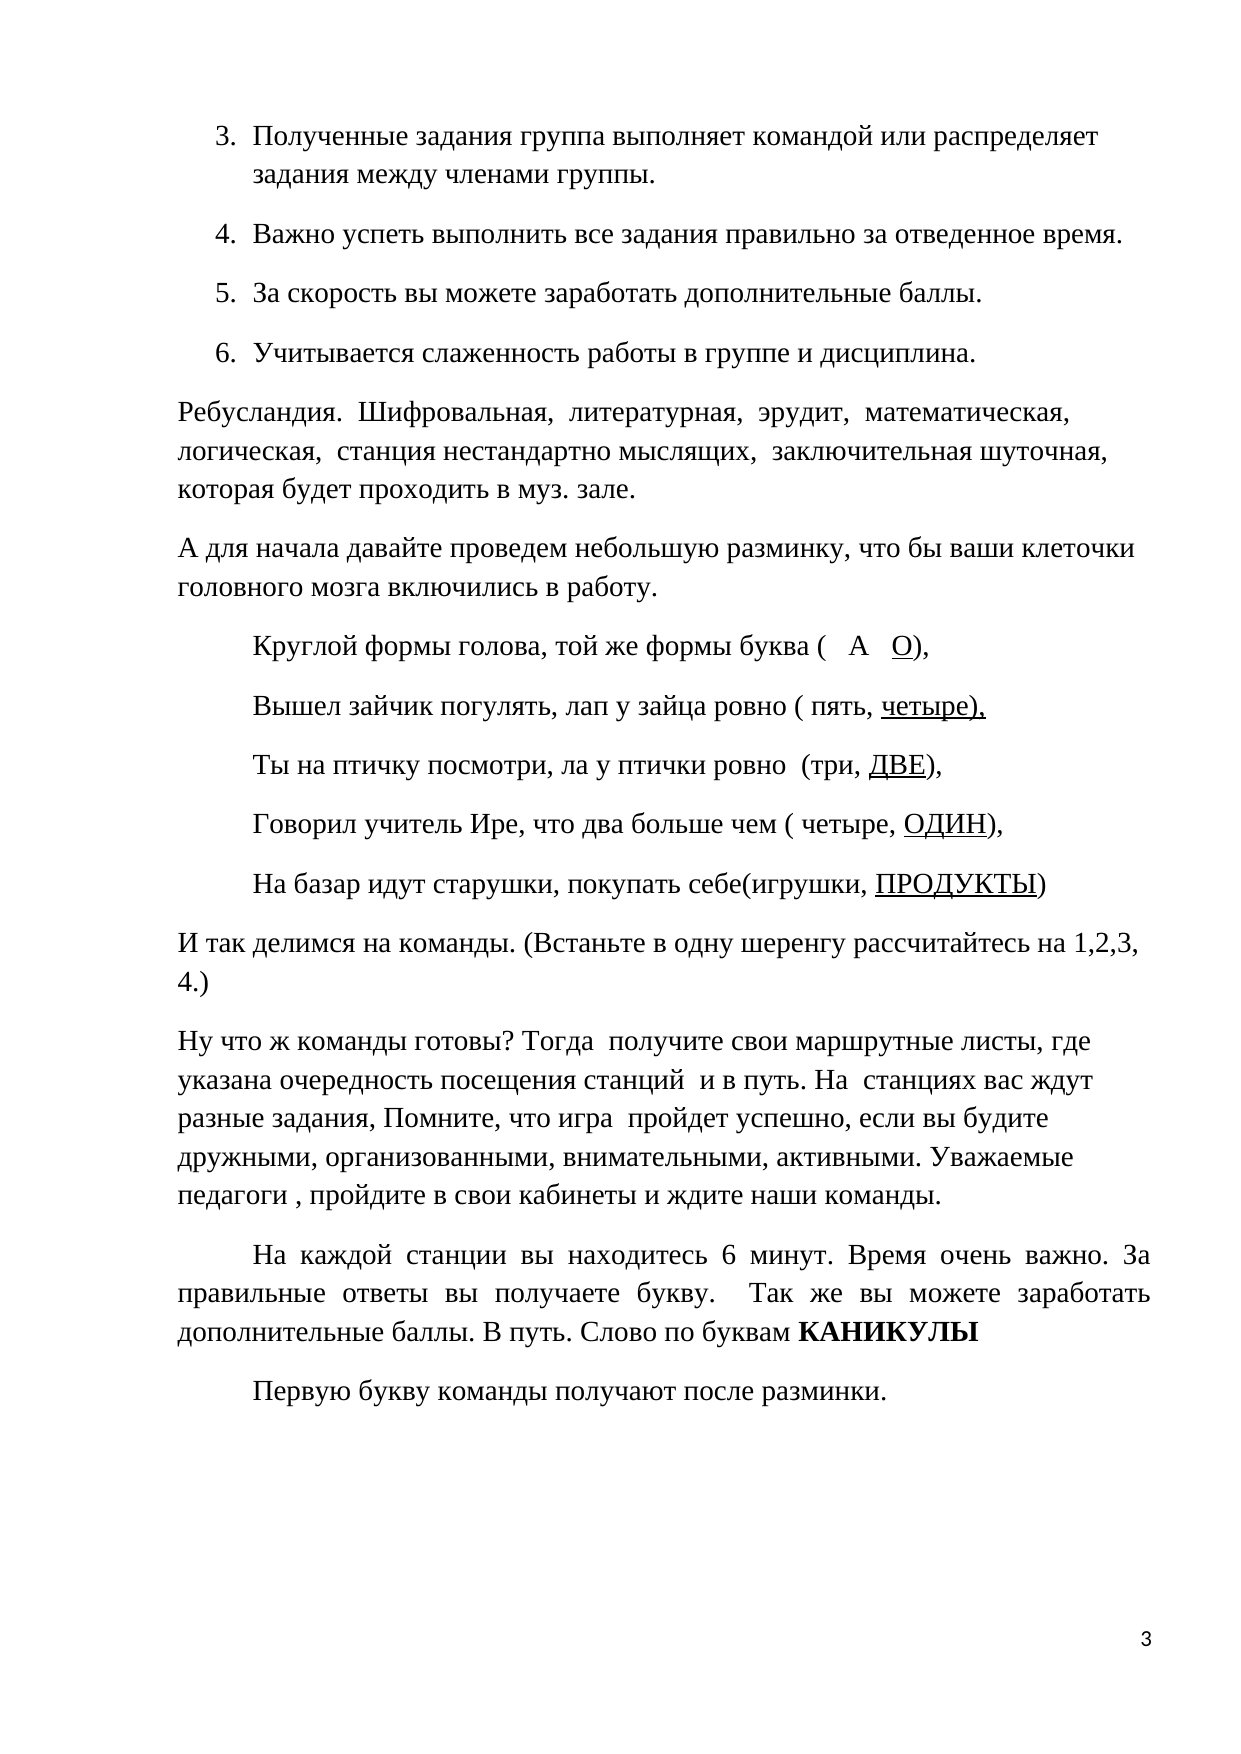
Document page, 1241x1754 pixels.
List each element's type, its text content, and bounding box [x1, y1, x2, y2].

text Ты на птичку посмотри, ла у птички ровно (три, ДВЕ), [252, 747, 1152, 781]
text На базар идут старушки, покупать себе(игрушки, ПРОДУКТЫ) [252, 866, 1152, 899]
list Важно успеть выполнить все задания правильно за отведенное время. [215, 216, 1152, 249]
text На каждой станции вы находитесь 6 минут. Время очень важно. За правильные ответы вы получаете букву. Так же вы можете заработать дополнительные баллы. В путь. Слово по буквам КАНИКУЛЫ [177, 1237, 1152, 1347]
text Ну что ж команды готовы? Тогда получите свои маршрутные листы, где указана очередность посещения станций и в путь. На станциях вас ждут разные задания, Помните, что игра пройдет успешно, если вы будите дружными, организованными, внимательными, активными. Уважаемые педагоги , пройдите в свои кабинеты и ждите наши команды. [177, 1023, 1152, 1211]
text Говорил учитель Ире, что два больше чем ( четыре, ОДИН), [252, 807, 1152, 840]
list Полученные задания группа выполняет командой или распределяет задания между членами группы. [215, 118, 1152, 190]
list За скорость вы можете заработать дополнительные баллы. [215, 275, 1152, 309]
text А для начала давайте проведем небольшую разминку, что бы ваши клеточки головного мозга включились в работу. [177, 531, 1152, 603]
text Вышел зайчик погулять, лап у зайца ровно ( пять, четыре), [252, 688, 1152, 721]
text Первую букву команды получают после разминки. [177, 1373, 1152, 1407]
text Круглой формы голова, той же формы буква ( А О), [252, 628, 1152, 662]
text Ребусландия. Шифровальная, литературная, эрудит, математическая, логическая, станция нестандартно мыслящих, заключительная шуточная, которая будет проходить в муз. зале. [177, 394, 1152, 505]
text И так делимся на команды. (Встаньте в одну шеренгу рассчитайтесь на 1,2,3, 4.) [177, 925, 1152, 997]
list Учитывается слаженность работы в группе и дисциплина. [215, 335, 1152, 368]
